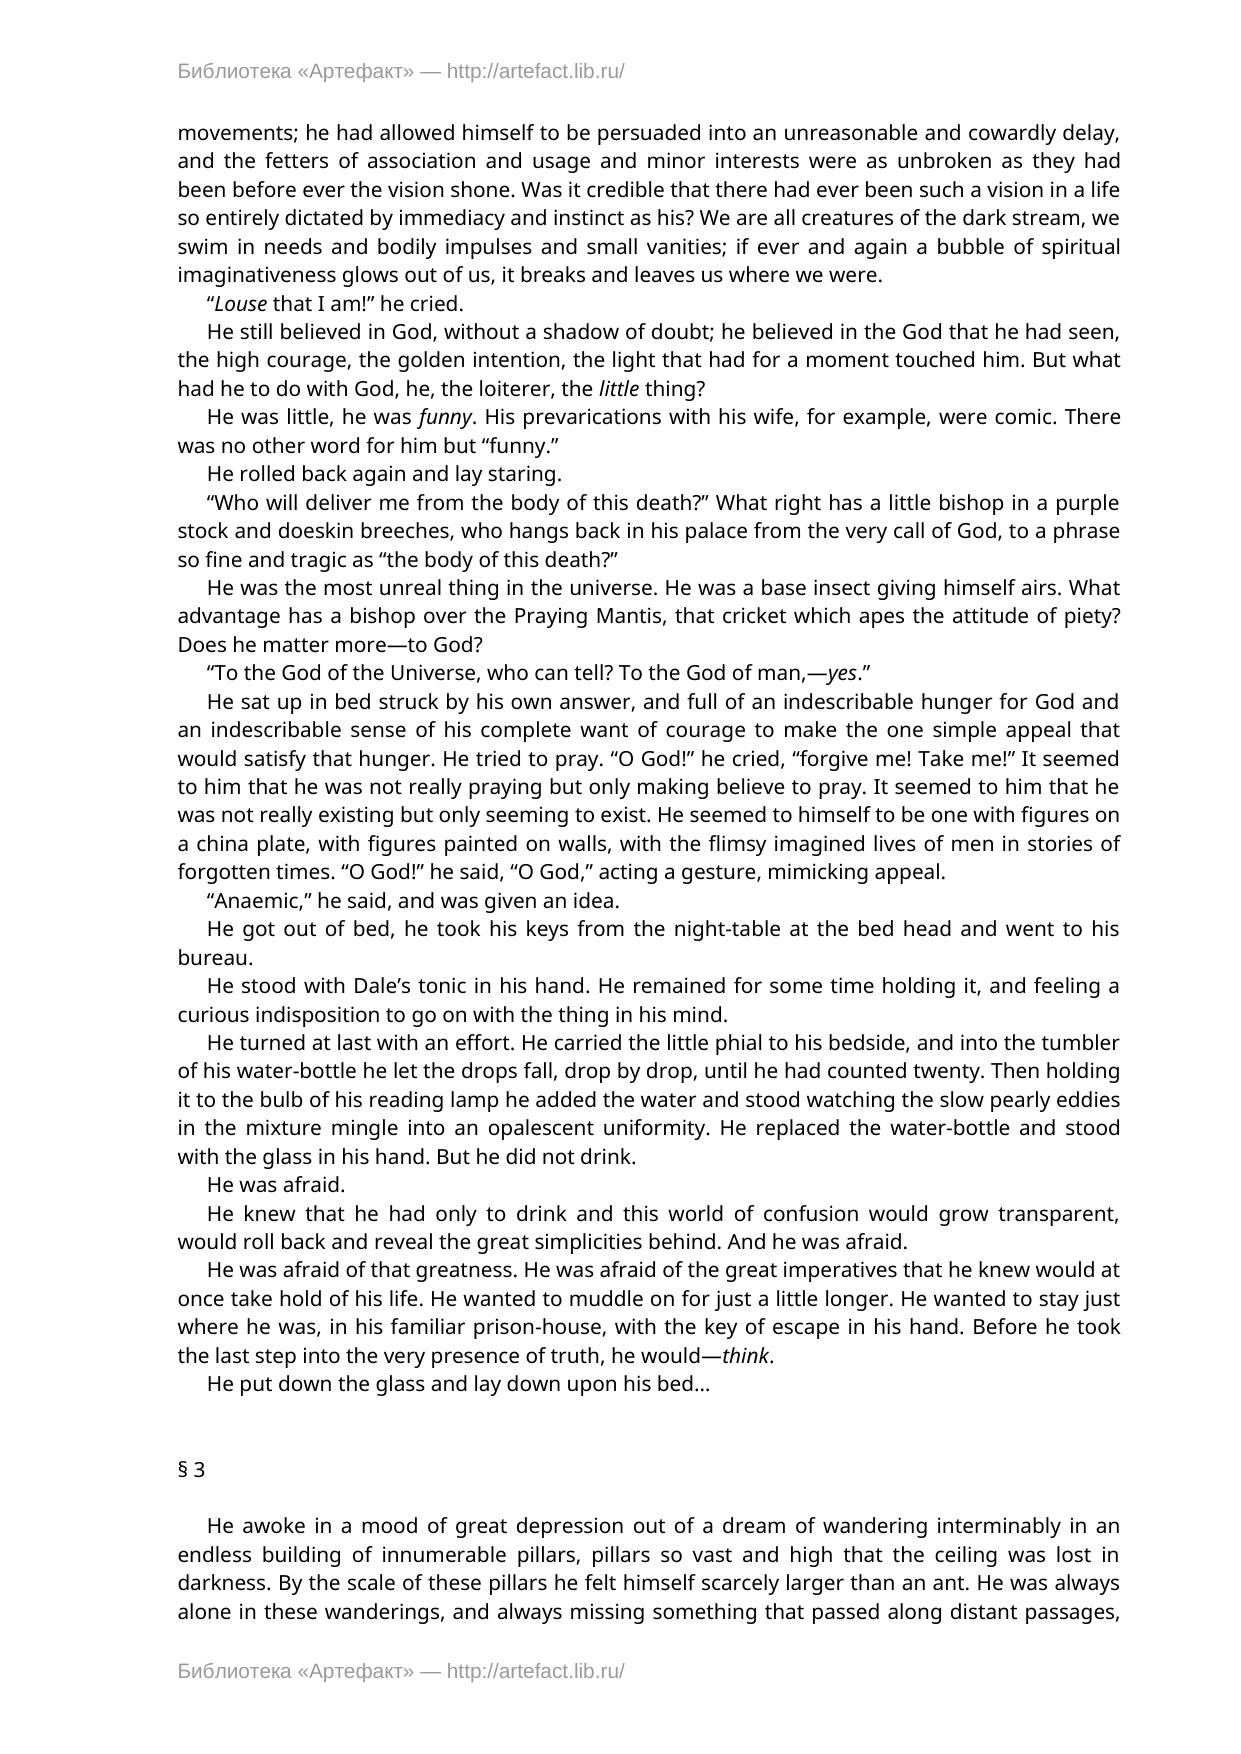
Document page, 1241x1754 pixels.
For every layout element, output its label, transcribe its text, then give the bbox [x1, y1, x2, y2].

text He was afraid. [177, 1170, 1122, 1199]
text He turned at last with an effort. He carried the little phial to his bedside, and into the tumbler of his water-bottle he let the drops fall, drop by drop, until he had counted twenty. Then holding it to the bulb of his reading lamp he added the water and stood watching the slow pearly eddies in the mixture mingle into an opalescent uniformity. He replaced the water-bottle and stood with the glass in his hand. But he did not drink. [177, 1028, 1122, 1170]
text He knew that he had only to drink and this world of confusion would grow transparent, would roll back and reveal the great simplicities behind. And he was afraid. [177, 1199, 1122, 1256]
text He was the most unreal thing in the universe. He was a base insect giving himself airs. What advantage has a bishop over the Praying Mantis, that cricket which apes the attitude of piety? Does he matter more—to God? [177, 573, 1122, 658]
text “Anaemic,” he said, and was given an idea. [177, 886, 1122, 914]
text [177, 1512, 1122, 1625]
text § 3 [177, 1455, 1122, 1483]
text He was little, he was funny. His prevarications with his wife, for example, were comic. There was no other word for him but “funny.” [177, 402, 1122, 459]
text He still believed in God, without a shadow of doubt; he believed in the God that he had seen, the high courage, the golden intention, the light that had for a moment touched him. But what had he to do with God, he, the loiterer, the little thing? [177, 317, 1122, 402]
text He put down the glass and lay down upon his bed… [177, 1369, 1122, 1398]
text He sat up in bed struck by his own answer, and full of an indescribable hunger for God and an indescribable sense of his complete want of courage to make the one simple appeal that would satisfy that hunger. He tried to pray. “O God!” he cried, “forgive me! Take me!” It seemed to him that he was not really praying but only making believe to pray. It seemed to him that he was not really existing but only seeming to exist. He seemed to himself to be one with figures on a china plate, with figures painted on walls, with the flimsy imagined lives of men in stories of forgotten times. “O God!” he said, “O God,” acting a gesture, mimicking appeal. [177, 687, 1122, 886]
text “Who will deliver me from the body of this death?” What right has a little bishop in a purple stock and doeskin breeches, who hangs back in his palace from the very call of God, to a phrase so fine and tragic as “the body of this death?” [177, 488, 1122, 573]
text “To the God of the Universe, who can tell? To the God of man,—yes.” [177, 658, 1122, 687]
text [177, 118, 1122, 289]
text He got out of bed, he took his keys from the night-table at the bed head and went to his bureau. [177, 914, 1122, 971]
text He rolled back again and lay staring. [177, 459, 1122, 488]
text He stood with Dale’s tonic in his hand. He remained for some time holding it, and feeling a curious indisposition to go on with the thing in his mind. [177, 971, 1122, 1028]
text He was afraid of that greatness. He was afraid of the great imperatives that he knew would at once take hold of his life. He wanted to muddle on for just a little longer. He wanted to stay just where he was, in his familiar prison-house, with the key of escape in his hand. Before he took the last step into the very presence of truth, he would—think. [177, 1256, 1122, 1369]
text “Louse that I am!” he cried. [177, 289, 1122, 317]
